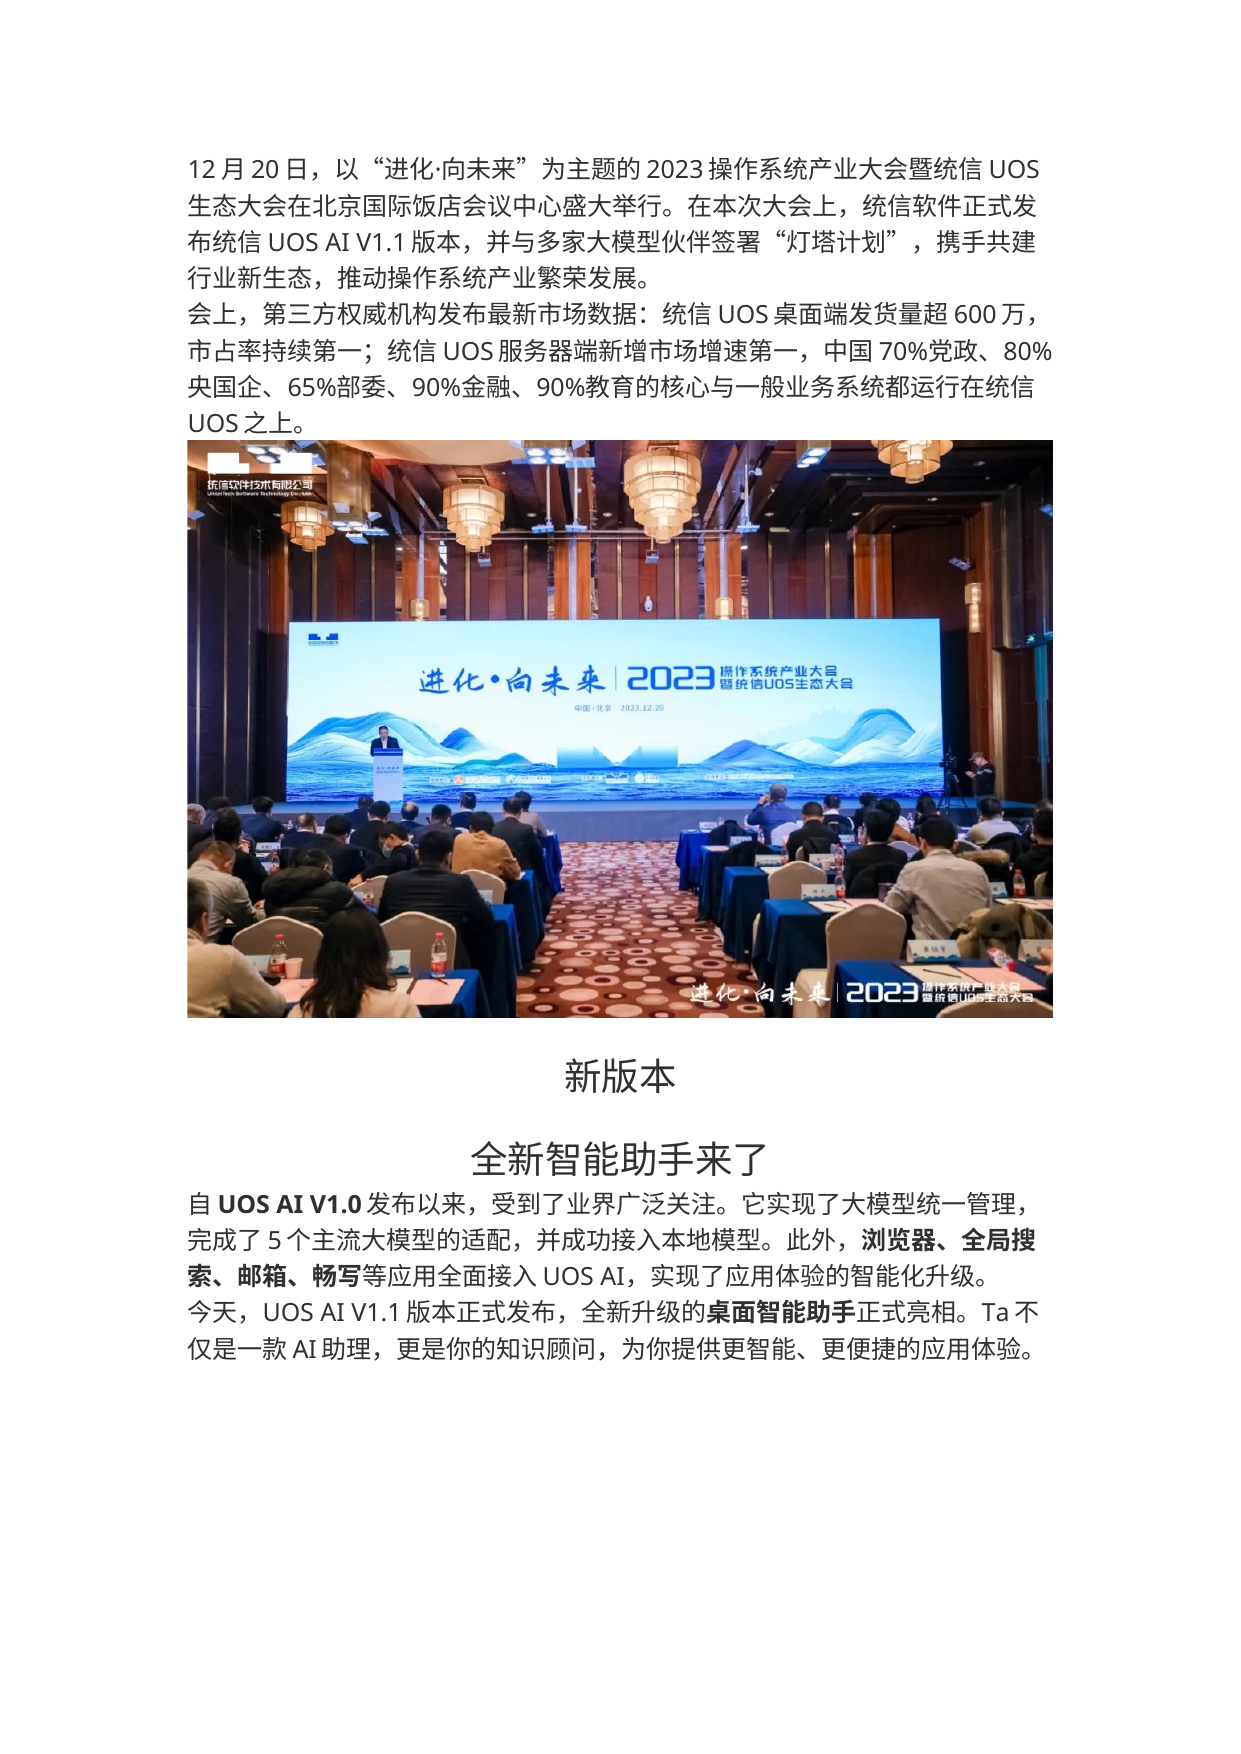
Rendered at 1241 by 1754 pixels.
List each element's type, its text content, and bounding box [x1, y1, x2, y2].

text 自UOS AI V1.0发布以来，受到了业界广泛关注。它实现了大模型统一管理，完成了5个主流大模型的适配，并成功接入本地模型。此外，浏览器、全局搜索、邮箱、畅写等应用全面接入UOS AI，实现了应用体验的智能化升级。 [187, 1184, 1053, 1293]
picture [187, 440, 1053, 1018]
text 新版本 [187, 1046, 1053, 1101]
text 12月20日，以“进化·向未来”为主题的2023操作系统产业大会暨统信UOS生态大会在北京国际饭店会议中心盛大举行。在本次大会上，统信软件正式发布统信UOS AI V1.1版本，并与多家大模型伙伴签署“灯塔计划”，携手共建行业新生态，推动操作系统产业繁荣发展。 [187, 150, 1053, 295]
text 今天，UOS AI V1.1版本正式发布，全新升级的桌面智能助手正式亮相。Ta不仅是一款AI助理，更是你的知识顾问，为你提供更智能、更便捷的应用体验。 [187, 1293, 1053, 1365]
text 全新智能助手来了 [187, 1130, 1053, 1184]
text 会上，第三方权威机构发布最新市场数据：统信UOS桌面端发货量超600万，市占率持续第一；统信UOS服务器端新增市场增速第一，中国70%党政、80%央国企、65%部委、90%金融、90%教育的核心与一般业务系统都运行在统信UOS之上。 [187, 295, 1053, 440]
